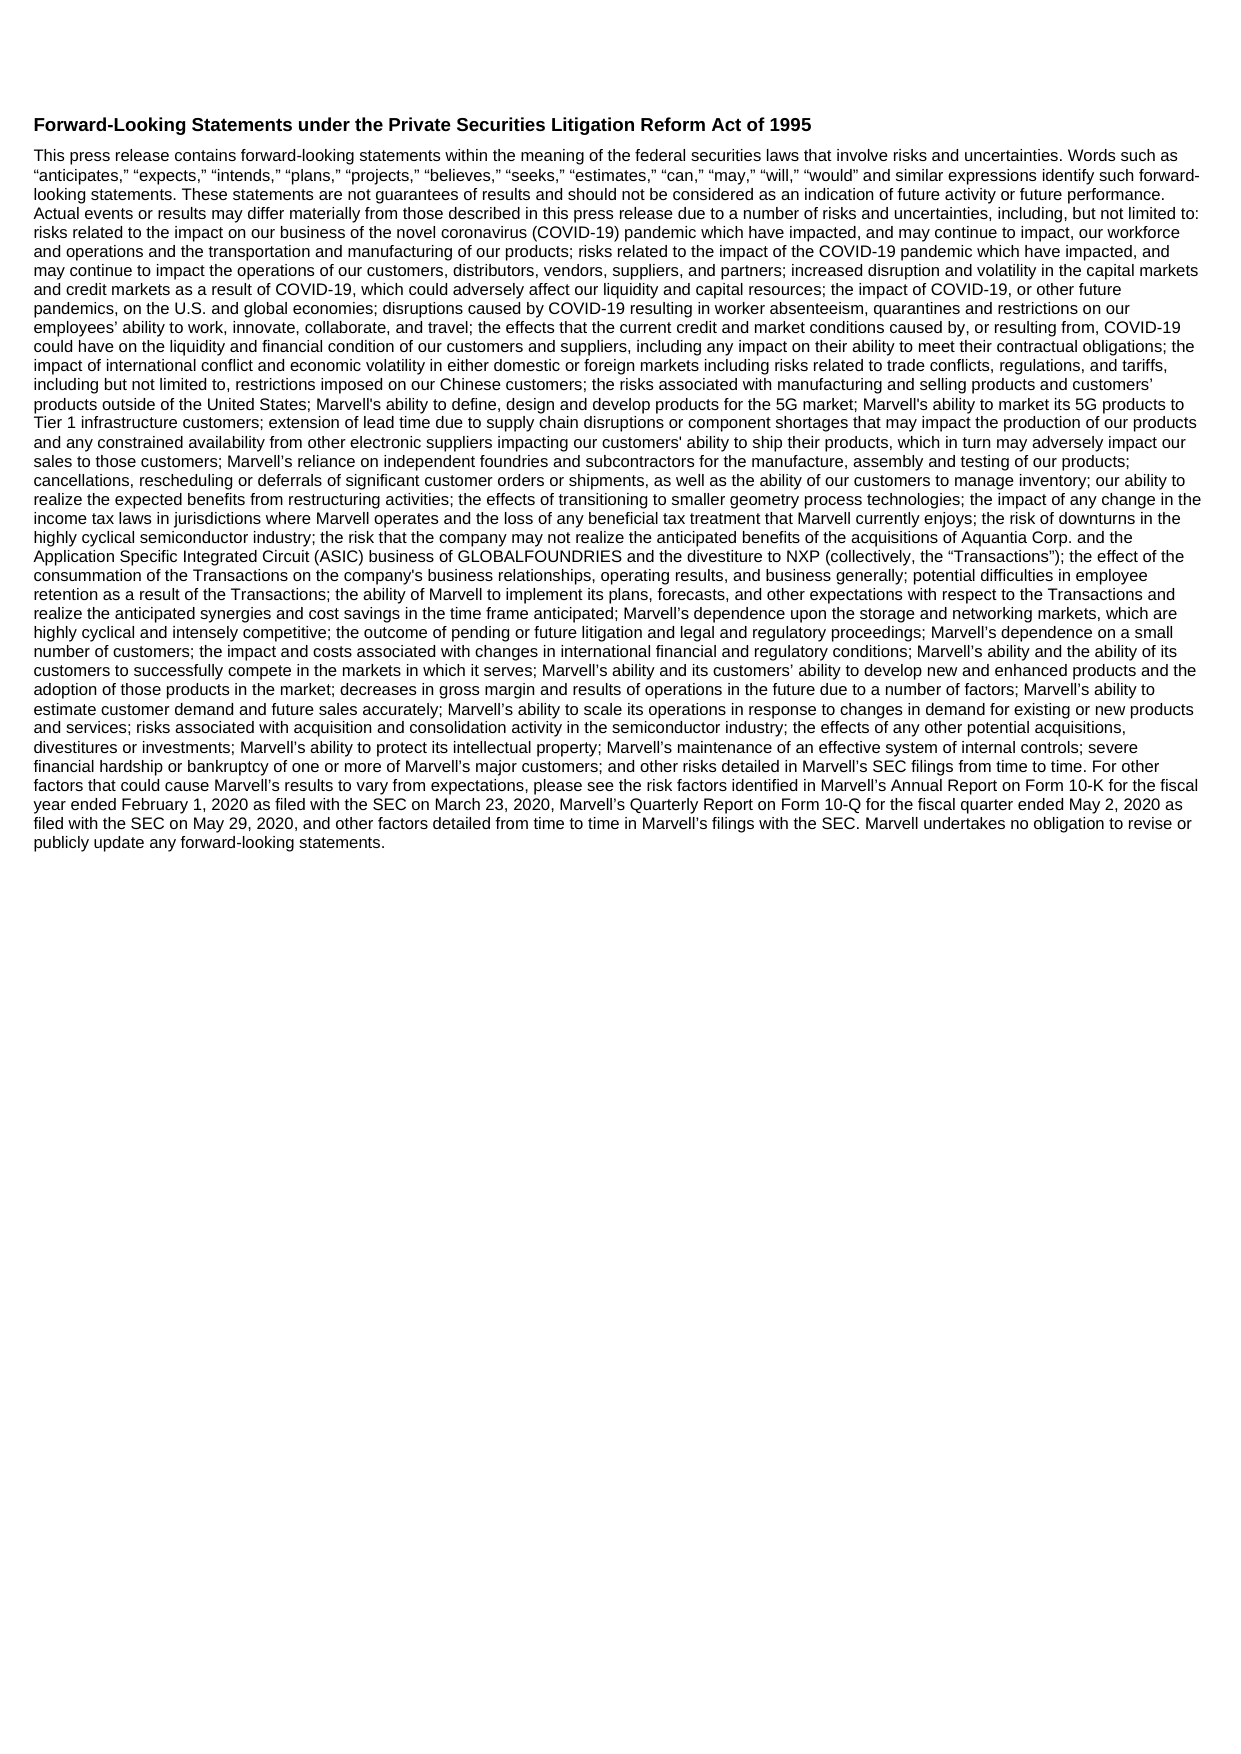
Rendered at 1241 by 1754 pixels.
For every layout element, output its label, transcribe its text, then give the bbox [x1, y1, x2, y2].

text This press release contains forward-looking statements within the meaning of the federal securities laws that involve risks and uncertainties. Words such as “anticipates,” “expects,” “intends,” “plans,” “projects,” “believes,” “seeks,” “estimates,” “can,” “may,” “will,” “would” and similar expressions identify such forward-looking statements. These statements are not guarantees of results and should not be considered as an indication of future activity or future performance. Actual events or results may differ materially from those described in this press release due to a number of risks and uncertainties, including, but not limited to: risks related to the impact on our business of the novel coronavirus (COVID-19) pandemic which have impacted, and may continue to impact, our workforce and operations and the transportation and manufacturing of our products; risks related to the impact of the COVID-19 pandemic which have impacted, and may continue to impact the operations of our customers, distributors, vendors, suppliers, and partners; increased disruption and volatility in the capital markets and credit markets as a result of COVID-19, which could adversely affect our liquidity and capital resources; the impact of COVID-19, or other future pandemics, on the U.S. and global economies; disruptions caused by COVID-19 resulting in worker absenteeism, quarantines and restrictions on our employees’ ability to work, innovate, collaborate, and travel; the effects that the current credit and market conditions caused by, or resulting from, COVID-19 could have on the liquidity and financial condition of our customers and suppliers, including any impact on their ability to meet their contractual obligations; the impact of international conflict and economic volatility in either domestic or foreign markets including risks related to trade conflicts, regulations, and tariffs, including but not limited to, restrictions imposed on our Chinese customers; the risks associated with manufacturing and selling products and customers’ products outside of the United States; Marvell's ability to define, design and develop products for the 5G market; Marvell's ability to market its 5G products to Tier 1 infrastructure customers; extension of lead time due to supply chain disruptions or component shortages that may impact the production of our products and any constrained availability from other electronic suppliers impacting our customers' ability to ship their products, which in turn may adversely impact our sales to those customers; Marvell’s reliance on independent foundries and subcontractors for the manufacture, assembly and testing of our products; cancellations, rescheduling or deferrals of significant customer orders or shipments, as well as the ability of our customers to manage inventory; our ability to realize the expected benefits from restructuring activities; the effects of transitioning to smaller geometry process technologies; the impact of any change in the income tax laws in jurisdictions where Marvell operates and the loss of any beneficial tax treatment that Marvell currently enjoys; the risk of downturns in the highly cyclical semiconductor industry; the risk that the company may not realize the anticipated benefits of the acquisitions of Aquantia Corp. and the Application Specific Integrated Circuit (ASIC) business of GLOBALFOUNDRIES and the divestiture to NXP (collectively, the “Transactions”); the effect of the consummation of the Transactions on the company's business relationships, operating results, and business generally; potential difficulties in employee retention as a result of the Transactions; the ability of Marvell to implement its plans, forecasts, and other expectations with respect to the Transactions and realize the anticipated synergies and cost savings in the time frame anticipated; Marvell’s dependence upon the storage and networking markets, which are highly cyclical and intensely competitive; the outcome of pending or future litigation and legal and regulatory proceedings; Marvell’s dependence on a small number of customers; the impact and costs associated with changes in international financial and regulatory conditions; Marvell’s ability and the ability of its customers to successfully compete in the markets in which it serves; Marvell’s ability and its customers’ ability to develop new and enhanced products and the adoption of those products in the market; decreases in gross margin and results of operations in the future due to a number of factors; Marvell’s ability to estimate customer demand and future sales accurately; Marvell’s ability to scale its operations in response to changes in demand for existing or new products and services; risks associated with acquisition and consolidation activity in the semiconductor industry; the effects of any other potential acquisitions, divestitures or investments; Marvell’s ability to protect its intellectual property; Marvell’s maintenance of an effective system of internal controls; severe financial hardship or bankruptcy of one or more of Marvell’s major customers; and other risks detailed in Marvell’s SEC filings from time to time. For other factors that could cause Marvell’s results to vary from expectations, please see the risk factors identified in Marvell’s Annual Report on Form 10-K for the fiscal year ended February 1, 2020 as filed with the SEC on March 23, 2020, Marvell’s Quarterly Report on Form 10-Q for the fiscal quarter ended May 2, 2020 as filed with the SEC on May 29, 2020, and other factors detailed from time to time in Marvell’s filings with the SEC. Marvell undertakes no obligation to revise or publicly update any forward-looking statements. [33, 147, 1203, 852]
text Forward-Looking Statements under the Private Securities Litigation Reform Act of 1995 [33, 114, 1203, 135]
